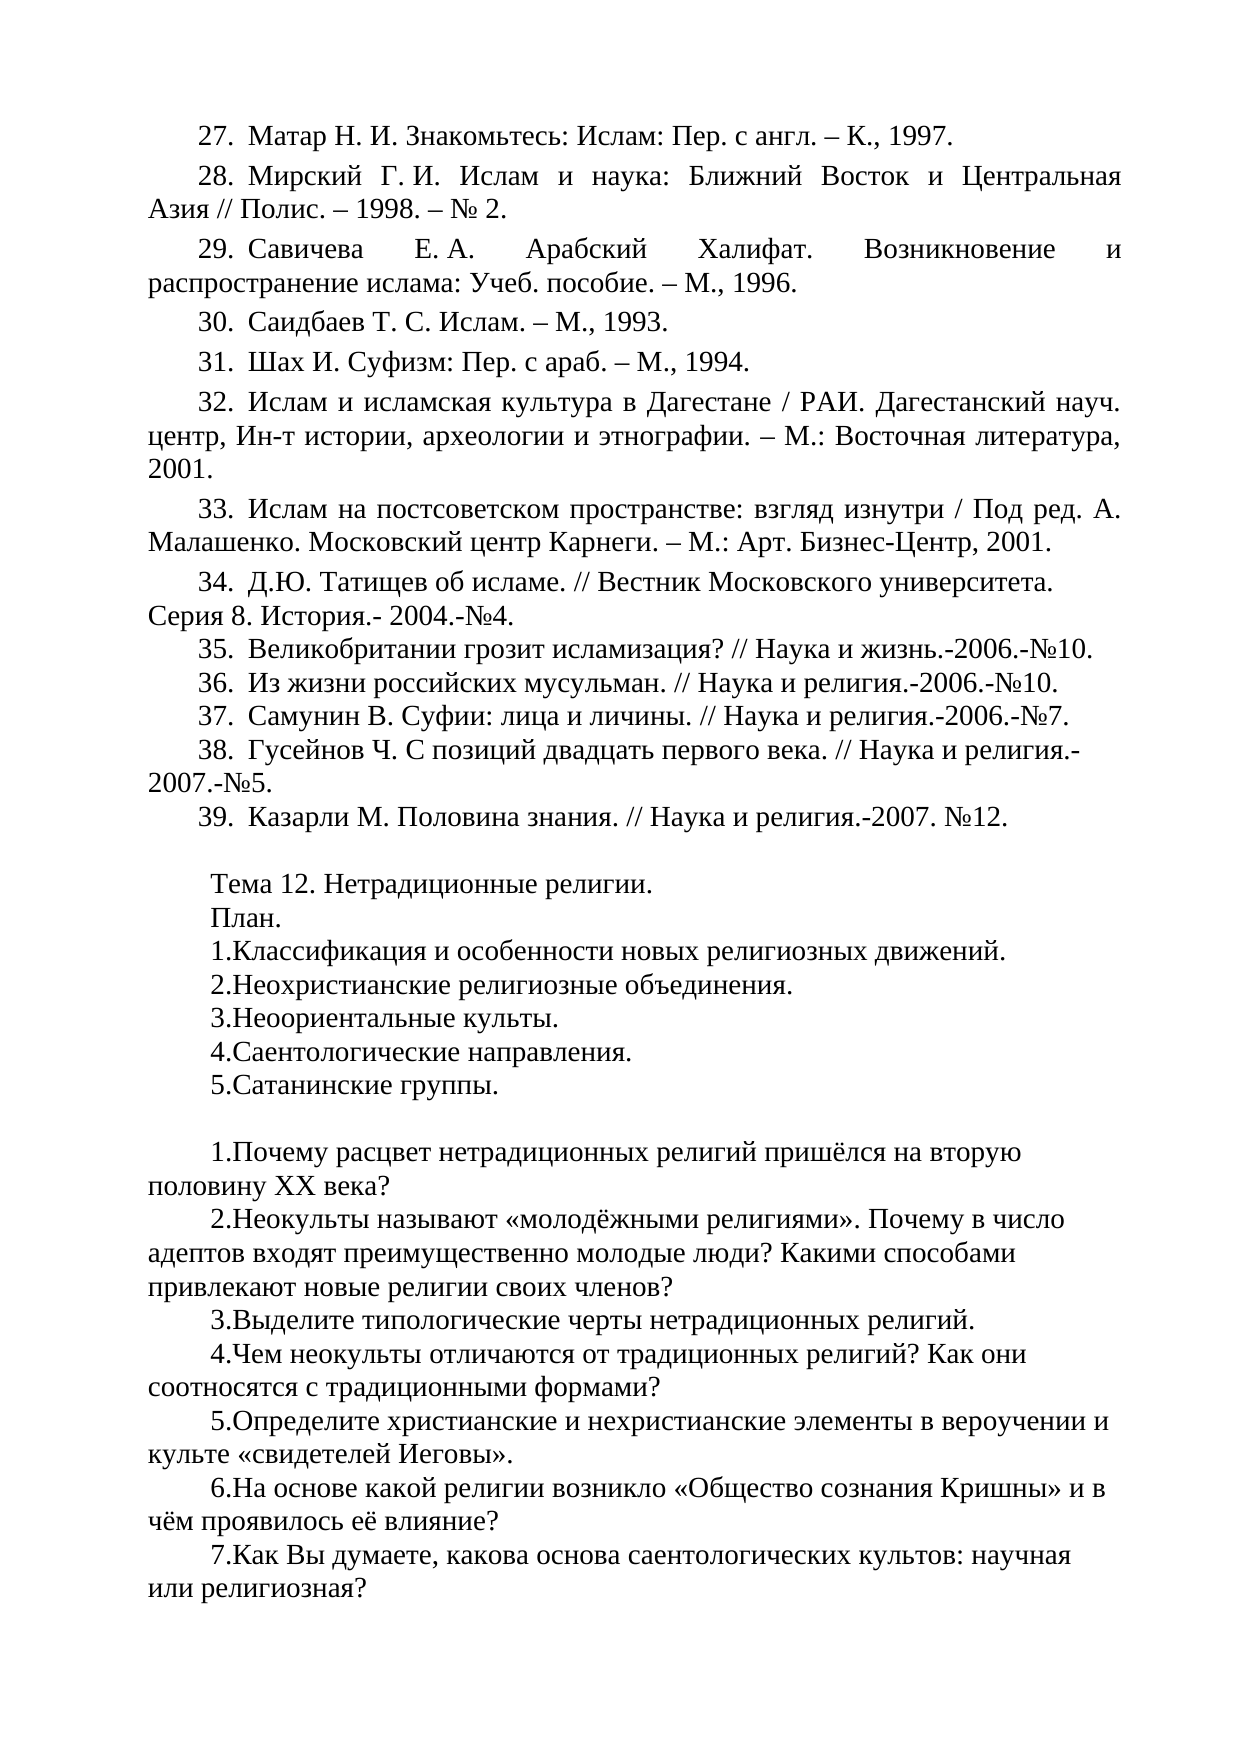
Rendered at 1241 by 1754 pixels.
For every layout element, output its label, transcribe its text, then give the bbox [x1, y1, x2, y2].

list Мирский Г. И. Ислам и наука: Ближний Восток и Центральная Азия // Полис. – 1998. – № 2. [148, 158, 1122, 225]
text 5.Определите христианские и нехристианские элементы в вероучении и культе «свидетелей Иеговы». [148, 1403, 1122, 1470]
list Самунин В. Суфии: лица и личины. // Наука и религия.-2006.-№7. [148, 698, 1122, 732]
list Гусейнов Ч. С позиций двадцать первого века. // Наука и религия.- 2007.-№5. [148, 732, 1122, 799]
text 5.Сатанинские группы. [148, 1067, 1122, 1101]
text 7.Как Вы думаете, какова основа саентологических культов: научная или религиозная? [148, 1537, 1122, 1604]
text 4.Чем неокульты отличаются от традиционных религий? Как они соотносятся с традиционными формами? [148, 1336, 1122, 1403]
list Ислам на постсоветском пространстве: взгляд изнутри / Под ред. А. Малашенко. Московский центр Карнеги. – М.: Арт. Бизнес-Центр, 2001. [148, 491, 1122, 558]
list Великобритании грозит исламизация? // Наука и жизнь.-2006.-№10. [148, 631, 1122, 665]
list Шах И. Суфизм: Пер. с араб. – М., 1994. [148, 344, 1122, 378]
list Ислам и исламская культура в Дагестане / РАИ. Дагестанский науч. центр, Ин-т истории, археологии и этнографии. – М.: Восточная литература, 2001. [148, 384, 1122, 485]
text 1.Классификация и особенности новых религиозных движений. [148, 933, 1122, 967]
text 3.Неоориентальные культы. [148, 1000, 1122, 1034]
text 3.Выделите типологические черты нетрадиционных религий. [148, 1302, 1122, 1336]
text 2.Неокульты называют «молодёжными религиями». Почему в число адептов входят преимущественно молодые люди? Какими способами привлекают новые религии своих членов? [148, 1202, 1122, 1302]
text 4.Саентологические направления. [148, 1034, 1122, 1067]
text 6.На основе какой религии возникло «Общество сознания Кришны» и в чём проявилось её влияние? [148, 1470, 1122, 1537]
list Д.Ю. Татищев об исламе. // Вестник Московского университета. Серия 8. История.- 2004.-№4. [148, 564, 1122, 631]
list Матар Н. И. Знакомьтесь: Ислам: Пер. с англ. – К., 1997. [148, 118, 1122, 152]
list Казарли М. Половина знания. // Наука и религия.-2007. №12. [148, 799, 1122, 833]
text План. [148, 900, 1122, 933]
list Саидбаев Т. С. Ислам. – М., 1993. [148, 304, 1122, 338]
text Тема 12. Нетрадиционные религии. [148, 866, 1122, 900]
text 1.Почему расцвет нетрадиционных религий пришёлся на вторую половину XX века? [148, 1134, 1122, 1202]
list Из жизни российских мусульман. // Наука и религия.-2006.-№10. [148, 665, 1122, 698]
list Савичева Е. А. Арабский Халифат. Возникновение и распространение ислама: Учеб. пособие. – М., 1996. [148, 231, 1122, 298]
text 2.Неохристианские религиозные объединения. [148, 967, 1122, 1000]
